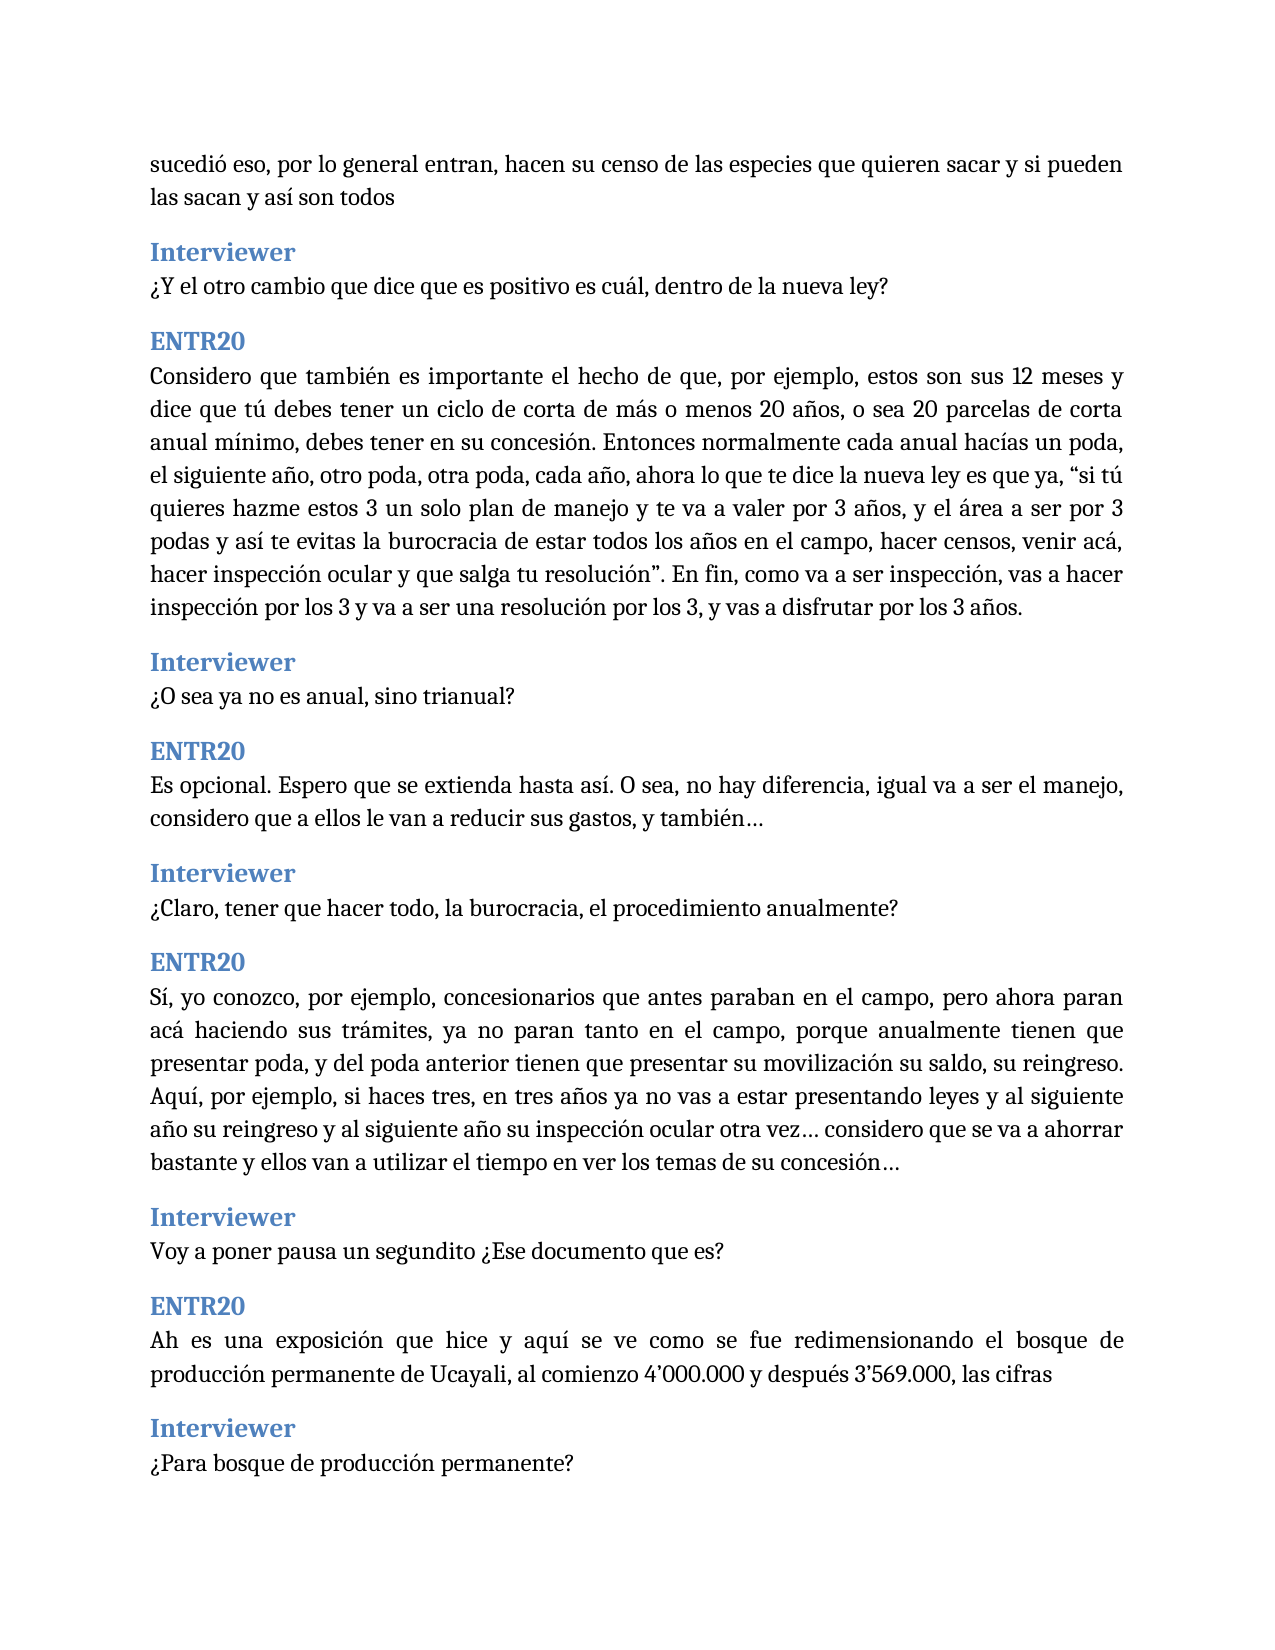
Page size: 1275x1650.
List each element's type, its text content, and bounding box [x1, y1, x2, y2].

text ENTR20 Es opcional. Espero que se extienda hasta así. O sea, no hay diferencia, igual va a ser el manejo, considero que a ellos le van a reducir sus gastos, y también… [150, 736, 1125, 833]
text Interviewer ¿O sea ya no es anual, sino trianual? [150, 647, 1125, 711]
text Interviewer ¿Claro, tener que hacer todo, la burocracia, el procedimiento anualmente? [150, 858, 1125, 922]
text ENTR20 Ah es una exposición que hice y aquí se ve como se fue redimensionando el bosque de producción permanente de Ucayali, al comienzo 4’000.000 y después 3’569.000, las cifras [150, 1291, 1125, 1388]
text Interviewer Voy a poner pausa un segundito ¿Ese documento que es? [150, 1202, 1125, 1266]
text Interviewer ¿Y el otro cambio que dice que es positivo es cuál, dentro de la nueva ley? [150, 237, 1125, 301]
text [150, 150, 1125, 212]
text Interviewer ¿Para bosque de producción permanente? [150, 1413, 1125, 1477]
text ENTR20 Considero que también es importante el hecho de que, por ejemplo, estos son sus 12 meses y dice que tú debes tener un ciclo de corta de más o menos 20 años, o sea 20 parcelas de corta anual mínimo, debes tener en su concesión. Entonces normalmente cada anual hacías un poda, el siguiente año, otro poda, otra poda, cada año, ahora lo que te dice la nueva ley es que ya, “si tú quieres hazme estos 3 un solo plan de manejo y te va a valer por 3 años, y el área a ser por 3 podas y así te evitas la burocracia de estar todos los años en el campo, hacer censos, venir acá, hacer inspección ocular y que salga tu resolución”. En fin, como va a ser inspección, vas a hacer inspección por los 3 y va a ser una resolución por los 3, y vas a disfrutar por los 3 años. [150, 326, 1125, 621]
text ENTR20 Sí, yo conozco, por ejemplo, concesionarios que antes paraban en el campo, pero ahora paran acá haciendo sus trámites, ya no paran tanto en el campo, porque anualmente tienen que presentar poda, y del poda anterior tienen que presentar su movilización su saldo, su reingreso. Aquí, por ejemplo, si haces tres, en tres años ya no vas a estar presentando leyes y al siguiente año su reingreso y al siguiente año su inspección ocular otra vez… considero que se va a ahorrar bastante y ellos van a utilizar el tiempo en ver los temas de su concesión… [150, 947, 1125, 1177]
